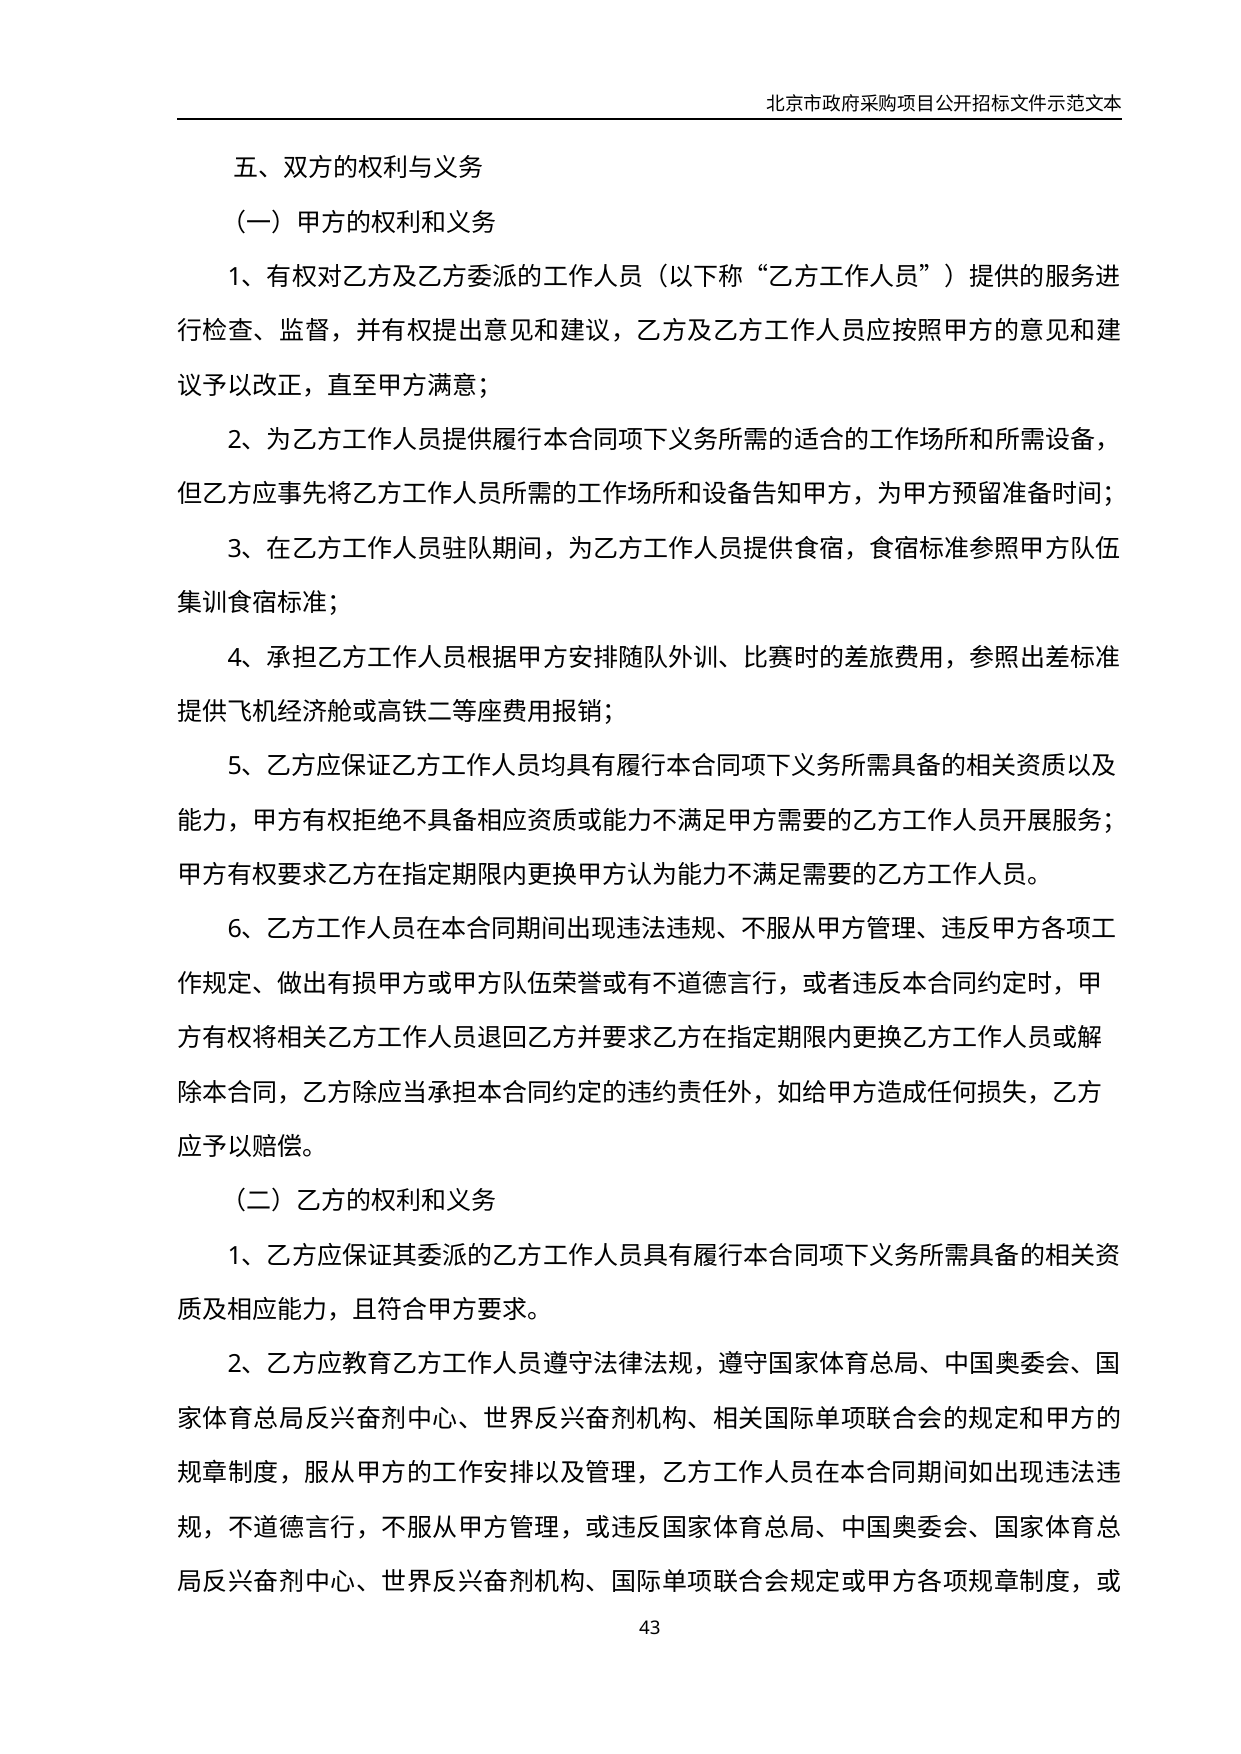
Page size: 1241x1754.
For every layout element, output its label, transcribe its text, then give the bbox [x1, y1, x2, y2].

text 2、为乙方工作人员提供履行本合同项下义务所需的适合的工作场所和所需设备，但乙方应事先将乙方工作人员所需的工作场所和设备告知甲方，为甲方预留准备时间； [177, 419, 1122, 510]
text 5、乙方应保证乙方工作人员均具有履行本合同项下义务所需具备的相关资质以及能力，甲方有权拒绝不具备相应资质或能力不满足甲方需要的乙方工作人员开展服务；甲方有权要求乙方在指定期限内更换甲方认为能力不满足需要的乙方工作人员。 [177, 746, 1122, 891]
text （一）甲方的权利和义务 [221, 202, 1122, 238]
text 1、有权对乙方及乙方委派的工作人员（以下称“乙方工作人员”）提供的服务进行检查、监督，并有权提出意见和建议，乙方及乙方工作人员应按照甲方的意见和建议予以改正，直至甲方满意； [177, 256, 1122, 401]
text 4、承担乙方工作人员根据甲方安排随队外训、比赛时的差旅费用，参照出差标准提供飞机经济舱或高铁二等座费用报销； [177, 637, 1122, 728]
text 1、乙方应保证其委派的乙方工作人员具有履行本合同项下义务所需具备的相关资质及相应能力，且符合甲方要求。 [177, 1235, 1122, 1326]
text （二）乙方的权利和义务 [221, 1181, 1122, 1217]
text 五、双方的权利与义务 [221, 148, 1122, 184]
text 6、乙方工作人员在本合同期间出现违法违规、不服从甲方管理、违反甲方各项工作规定、做出有损甲方或甲方队伍荣誉或有不道德言行，或者违反本合同约定时，甲方有权将相关乙方工作人员退回乙方并要求乙方在指定期限内更换乙方工作人员或解除本合同，乙方除应当承担本合同约定的违约责任外，如给甲方造成任何损失，乙方应予以赔偿。 [177, 909, 1122, 1163]
text 3、在乙方工作人员驻队期间，为乙方工作人员提供食宿，食宿标准参照甲方队伍集训食宿标准； [177, 528, 1122, 619]
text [177, 1344, 1122, 1598]
